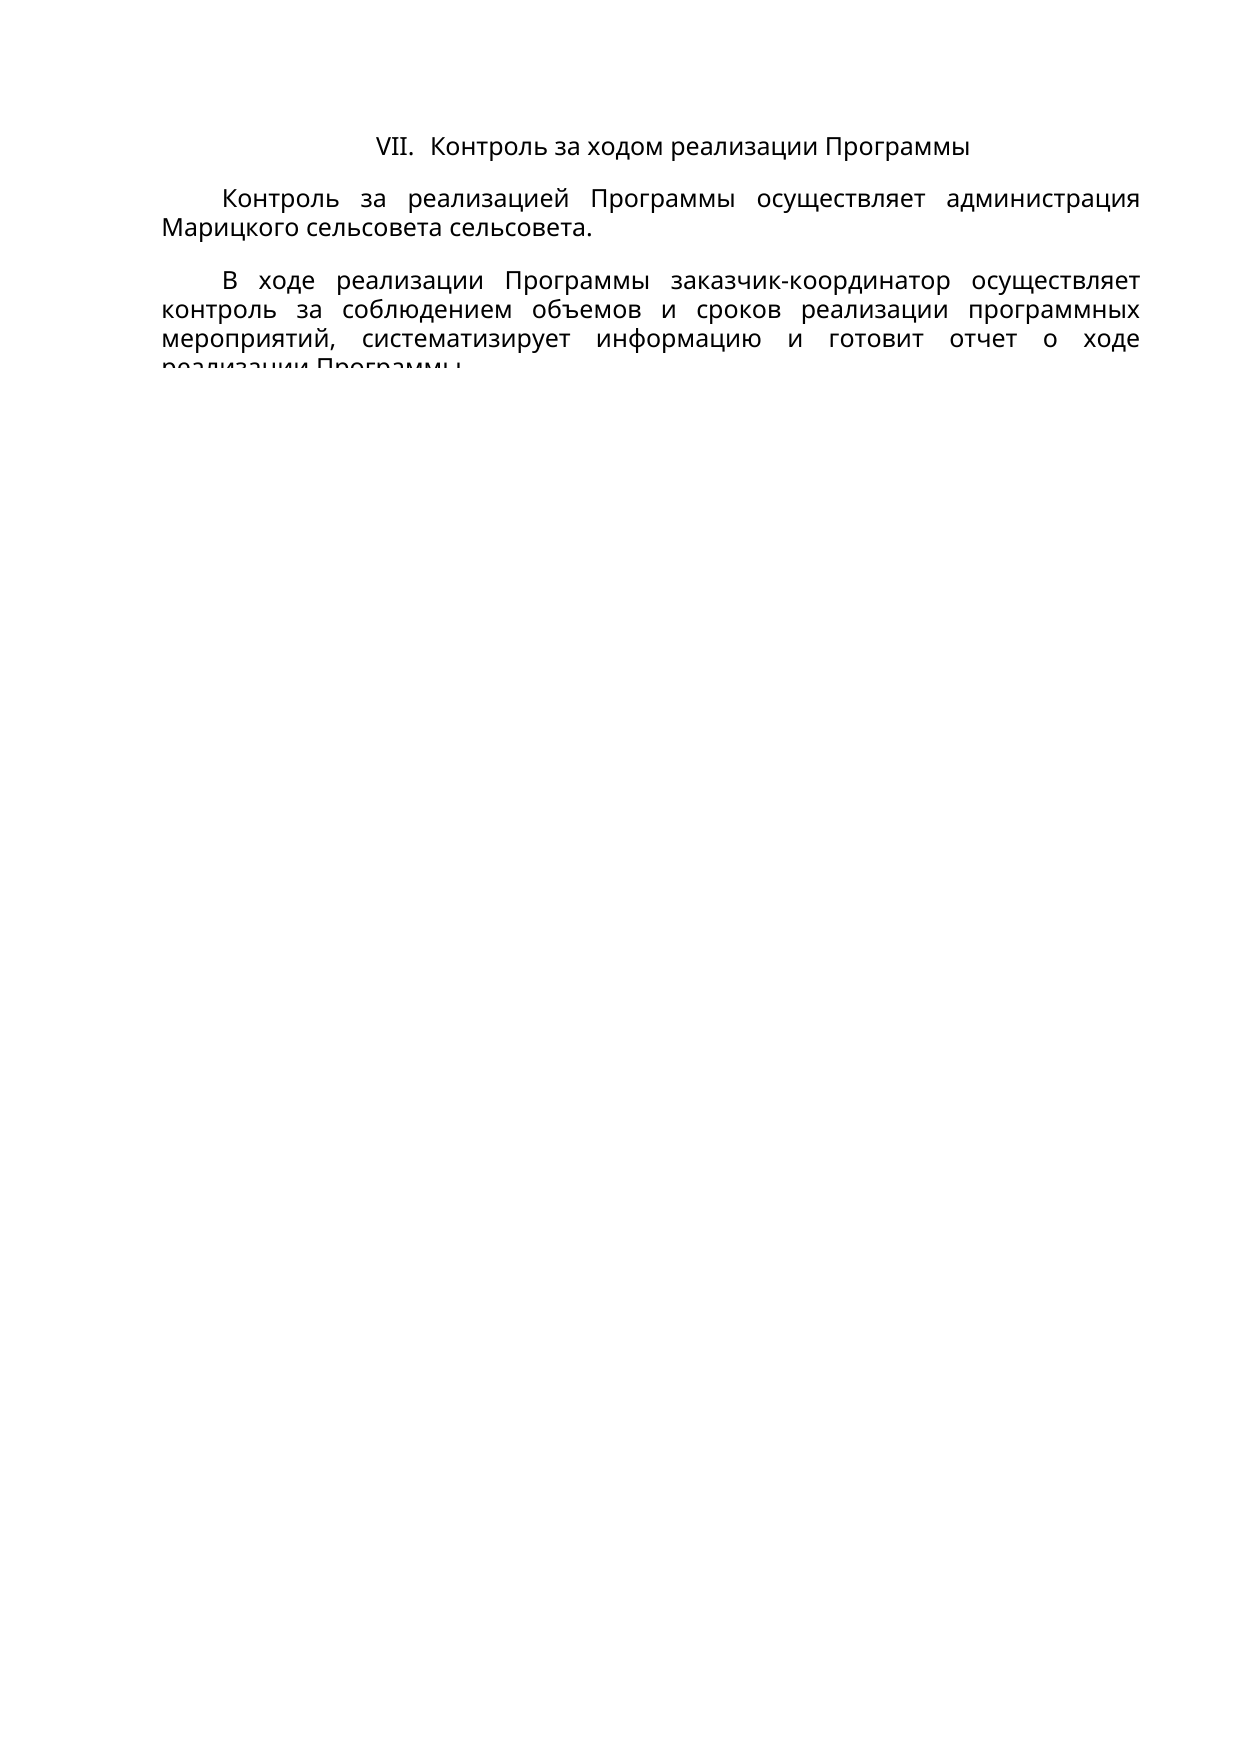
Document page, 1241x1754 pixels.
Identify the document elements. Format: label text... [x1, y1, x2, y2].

text В ходе реализации Программы заказчик-координатор осуществляет контроль за соблюдением объемов и сроков реализации программных мероприятий, систематизирует информацию и готовит отчет о ходе реализации Программы. [161, 267, 1141, 367]
text Контроль за реализацией Программы осуществляет администрация Марицкого сельсовета сельсовета. [161, 185, 1141, 242]
list Контроль за ходом реализации Программы [376, 136, 971, 161]
